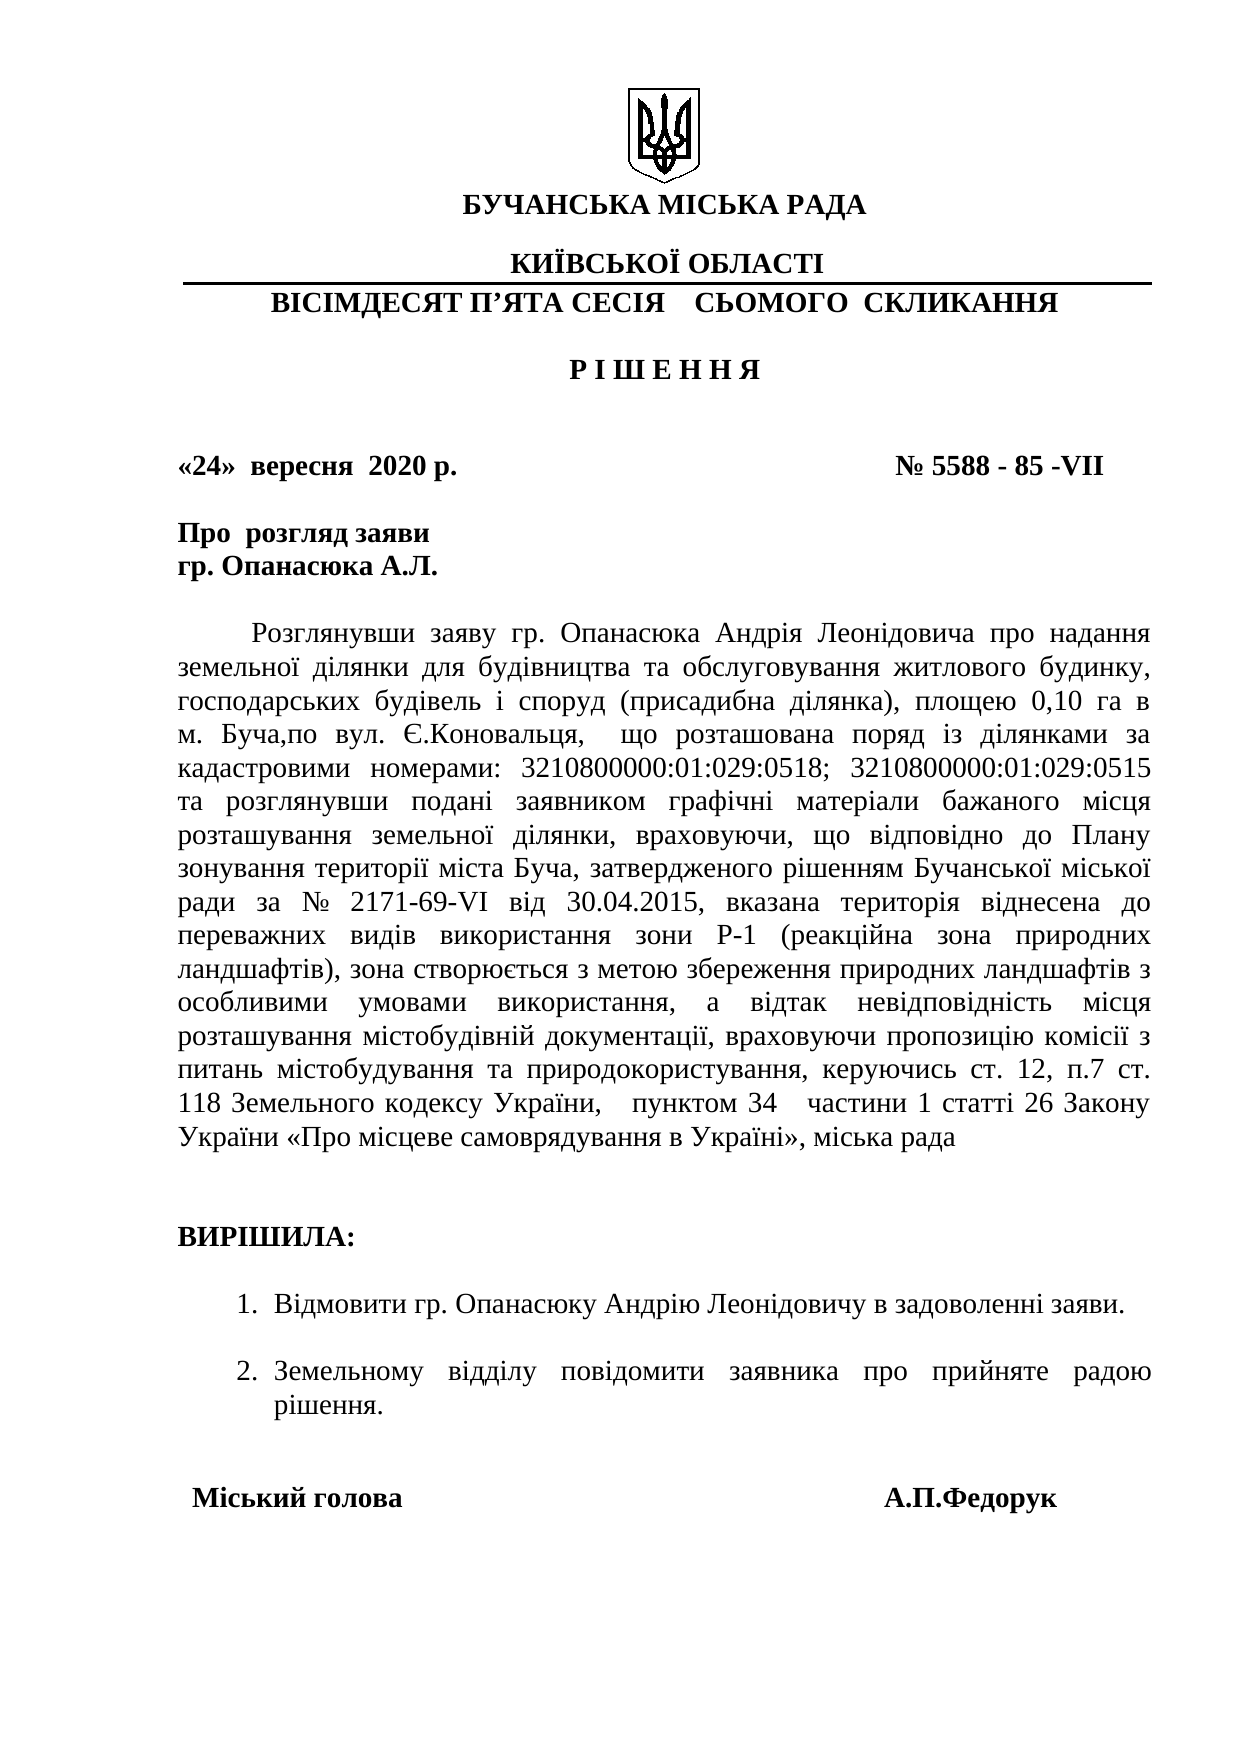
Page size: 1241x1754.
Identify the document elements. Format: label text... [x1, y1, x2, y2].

text «24» вересня 2020 р. № 5588 - 85 -VІІ [177, 448, 1152, 481]
text Міський голова А.П.Федорук [177, 1480, 1152, 1513]
text КИЇВСЬКОЇ ОБЛАСТІ [183, 247, 1152, 282]
text ВІСІМДЕСЯТ П’ЯТА СЕСІЯ СЬОМОГО СКЛИКАННЯ [177, 285, 1152, 319]
text Про розгляд заяви [177, 515, 1152, 548]
list Земельному відділу повідомити заявника про прийняте радою рішення. [236, 1353, 1152, 1421]
text Розглянувши заяву гр. Опанасюка Андрія Леонідовича про надання земельної ділянки для будівництва та обслуговування житлового будинку, господарських будівель і споруд (присадибна ділянка), площею 0,10 га в м. Буча,по вул. Є.Коновальця, що розташована поряд із ділянками за кадастровими номерами: 3210800000:01:029:0518; 3210800000:01:029:0515 та розглянувши подані заявником графічні матеріали бажаного місця розташування земельної ділянки, враховуючи, що відповідно до Плану зонування території міста Буча, затвердженого рішенням Бучанської міської ради за № 2171-69-VІ від 30.04.2015, вказана територія віднесена до переважних видів використання зони Р-1 (реакційна зона природних ландшафтів), зона створюється з метою збереження природних ландшафтів з особливими умовами використання, а відтак невідповідність місця розташування містобудівній документації, враховуючи пропозицію комісії з питань містобудування та природокористування, керуючись ст. 12, п.7 ст. 118 Земельного кодексу України, пунктом 34 частини 1 статті 26 Закону України «Про місцеве самоврядування в Україні», міська рада [177, 616, 1152, 1152]
text гр. Опанасюка А.Л. [177, 548, 1152, 582]
text ВИРІШИЛА: [177, 1219, 1152, 1253]
text Р І Ш Е Н Н Я [177, 352, 1152, 386]
text БУЧАНСЬКА МІСЬКА РАДА [177, 187, 1152, 221]
list Відмовити гр. Опанасюку Андрію Леонідовичу в задоволенні заяви. [236, 1286, 1152, 1320]
